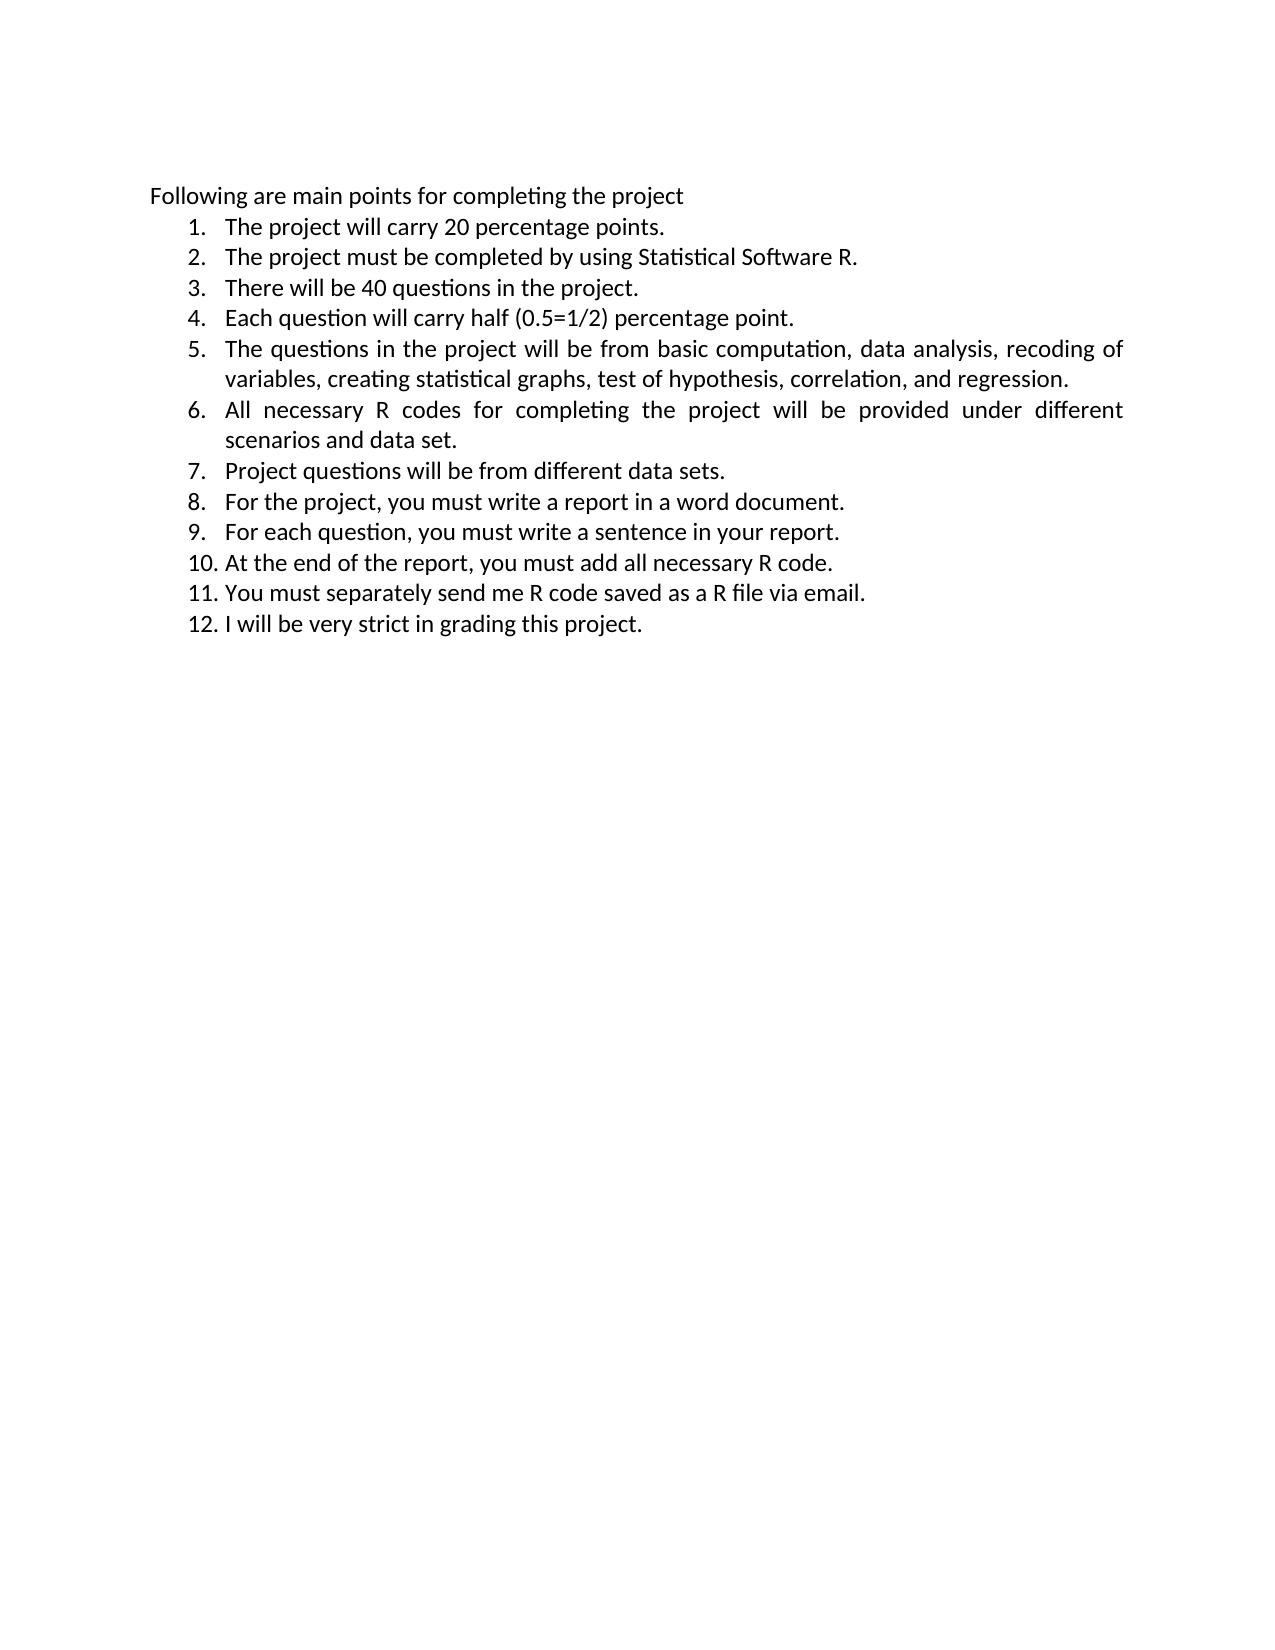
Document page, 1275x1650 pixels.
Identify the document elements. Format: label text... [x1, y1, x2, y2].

list At the end of the report, you must add all necessary R code. [187, 547, 1125, 577]
list Each question will carry half (0.5=1/2) percentage point. [187, 303, 1125, 333]
list For the project, you must write a report in a word document. [187, 486, 1125, 516]
list I will be very strict in grading this project. [187, 608, 1125, 638]
list For each question, you must write a sentence in your report. [187, 516, 1125, 547]
list The project will carry 20 percentage points. [187, 211, 1125, 242]
list All necessary R codes for completing the project will be provided under different scenarios and data set. [187, 394, 1125, 455]
text Following are main points for completing the project [150, 181, 1125, 211]
list The questions in the project will be from basic computation, data analysis, recoding of variables, creating statistical graphs, test of hypothesis, correlation, and regression. [187, 333, 1125, 394]
list You must separately send me R code saved as a R file via email. [187, 577, 1125, 608]
list The project must be completed by using Statistical Software R. [187, 242, 1125, 272]
list Project questions will be from different data sets. [187, 455, 1125, 486]
list There will be 40 questions in the project. [187, 272, 1125, 303]
